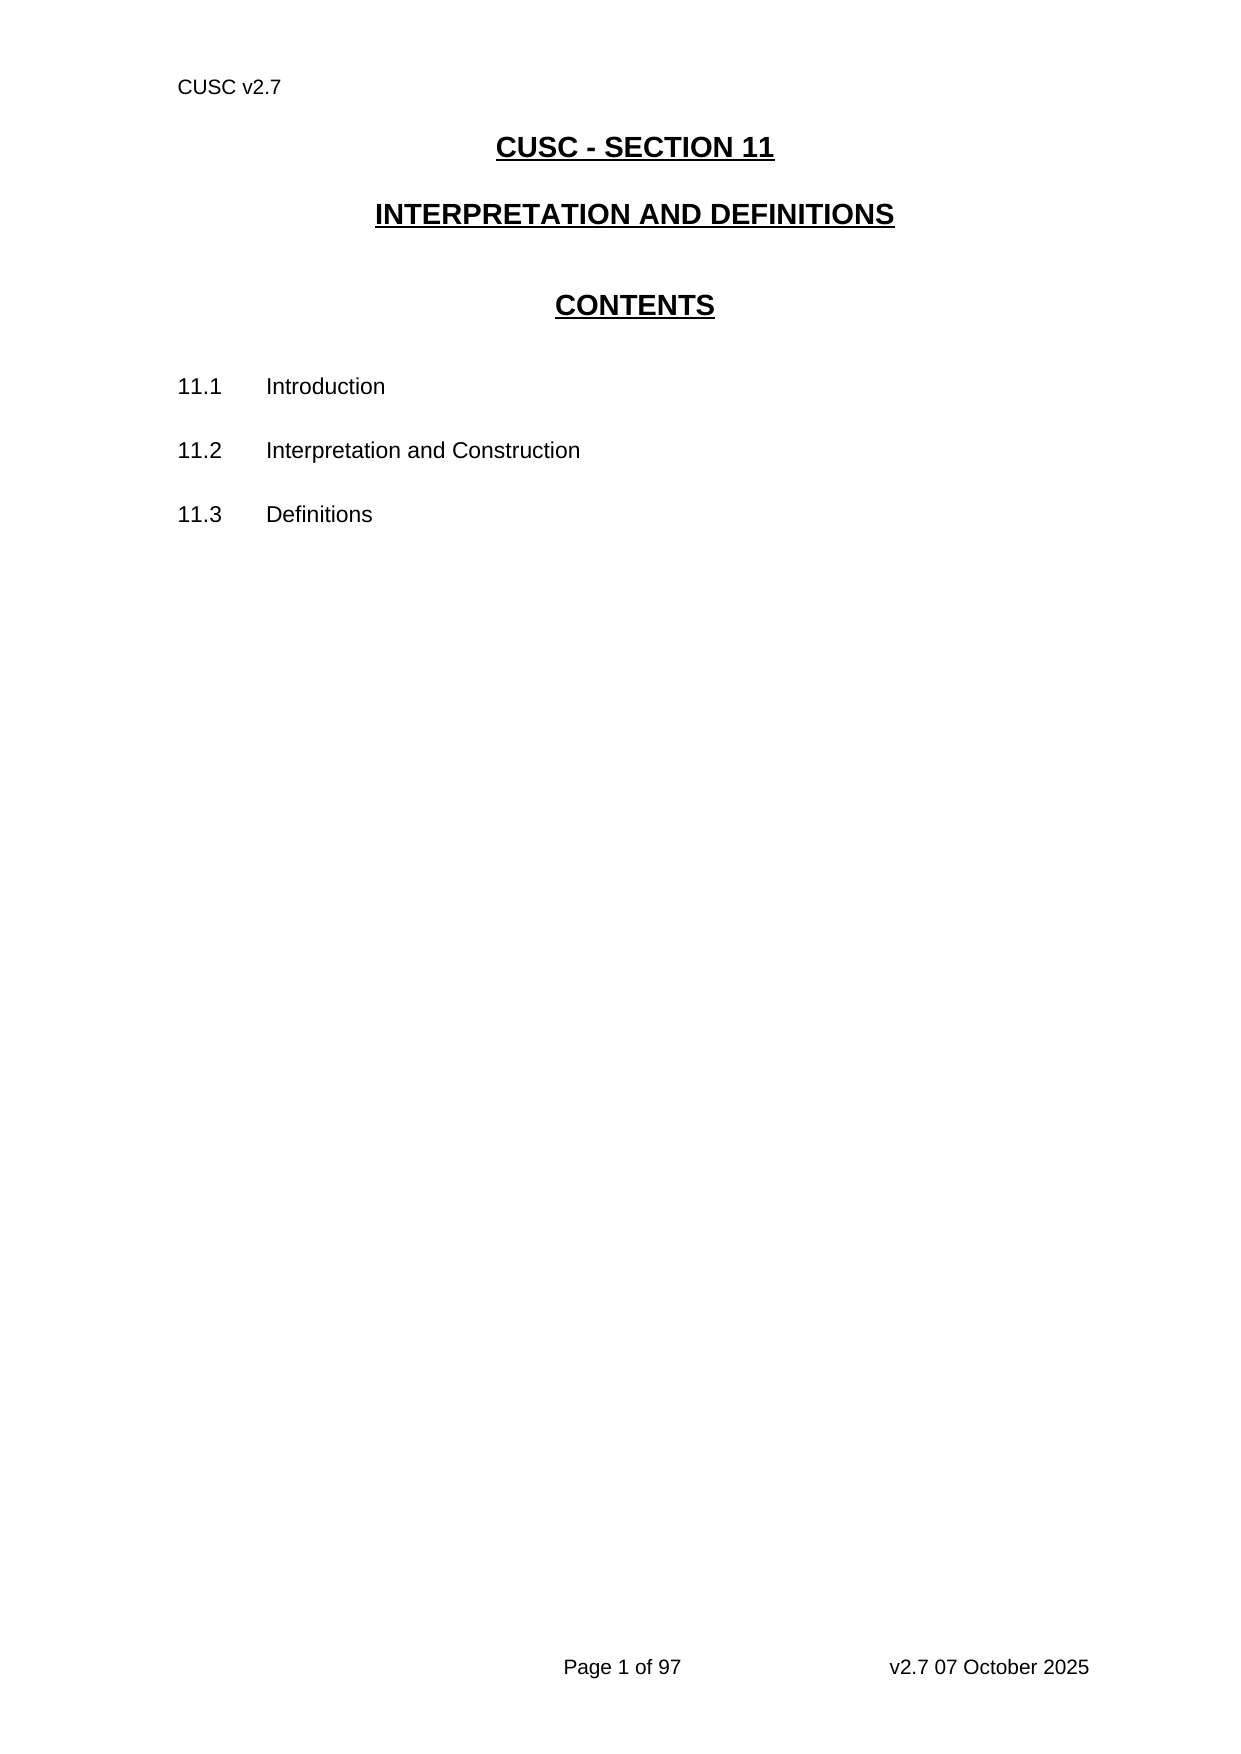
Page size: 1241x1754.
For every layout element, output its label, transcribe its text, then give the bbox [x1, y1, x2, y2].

subtitle CONTENTS [177, 288, 1092, 322]
text 11.2 Interpretation and Construction [177, 437, 1092, 463]
subtitle CUSC - SECTION 11 INTERPRETATION AND DEFINITIONS [177, 130, 1092, 231]
text 11.3 Definitions [177, 501, 1092, 527]
text 11.1 Introduction [177, 373, 1092, 399]
